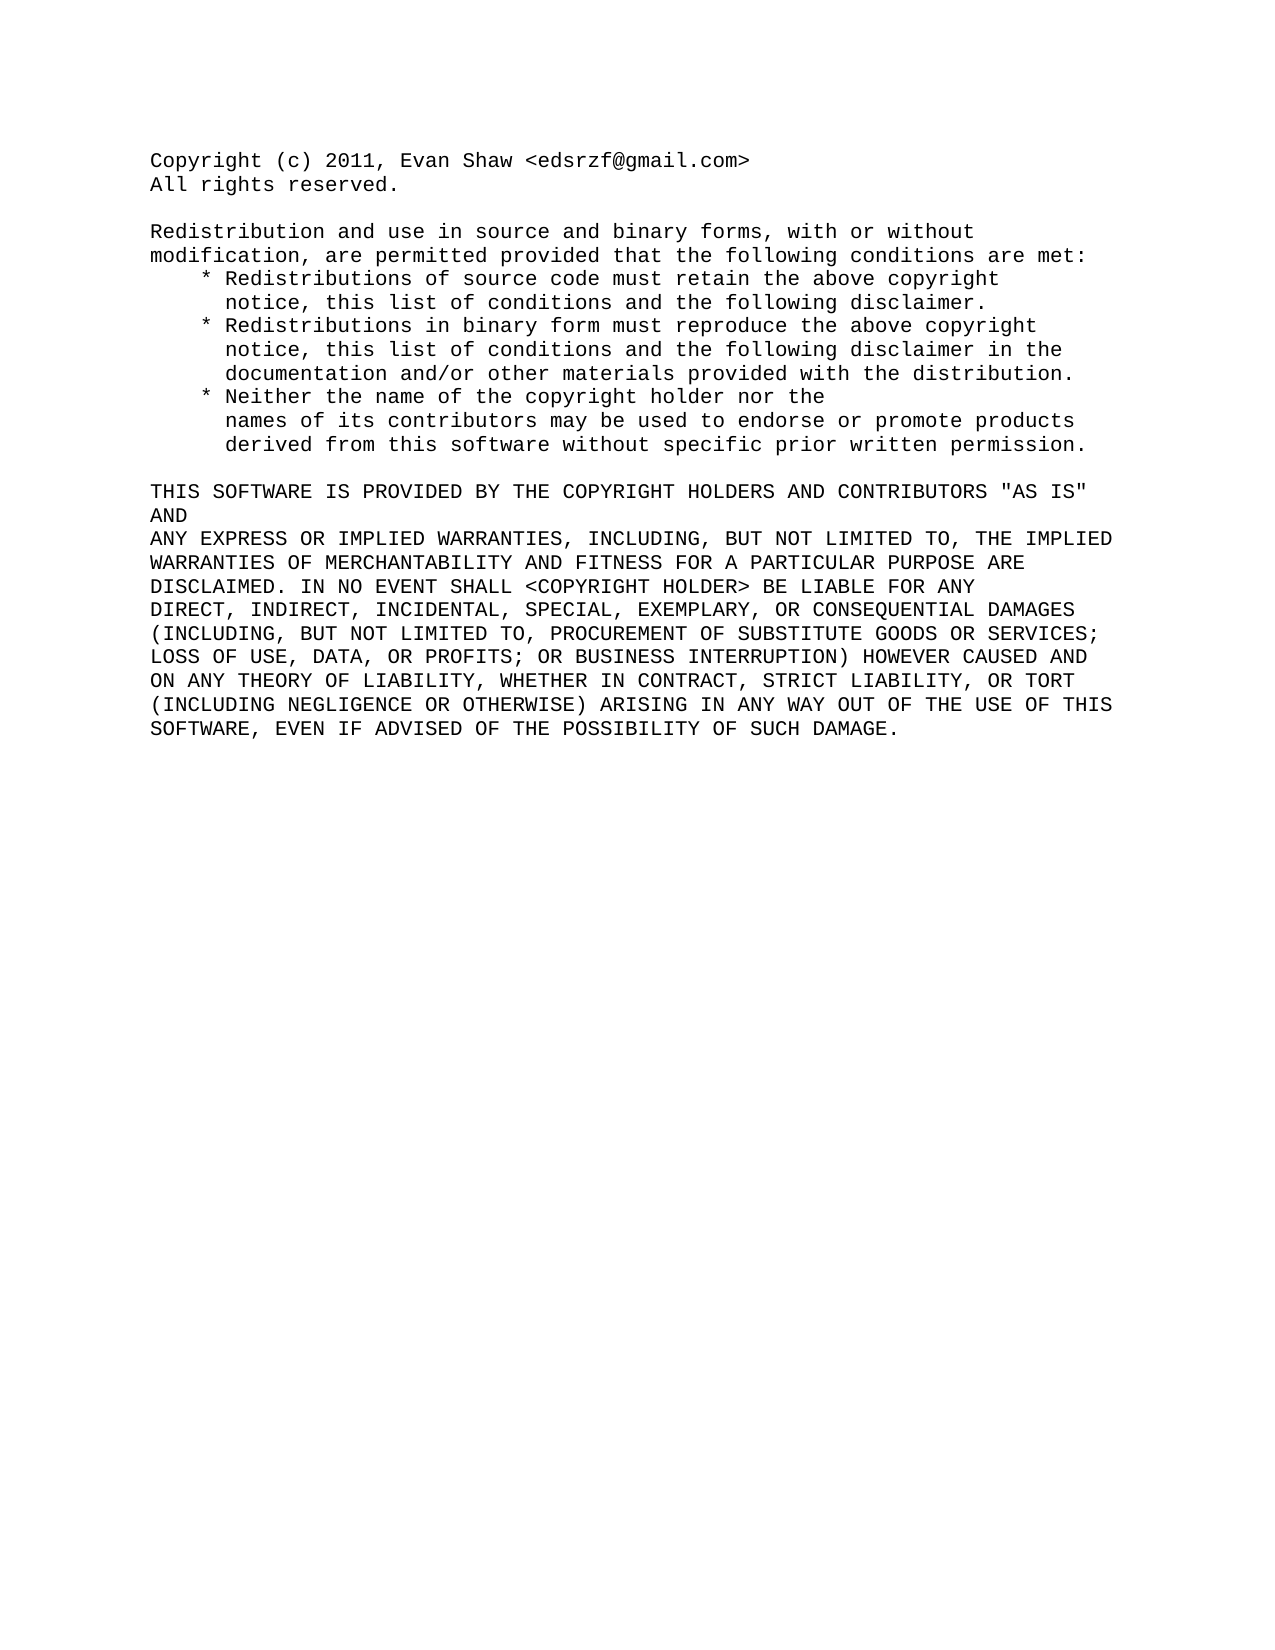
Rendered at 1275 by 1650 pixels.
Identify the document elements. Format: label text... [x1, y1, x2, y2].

text DISCLAIMED. IN NO EVENT SHALL <COPYRIGHT HOLDER> BE LIABLE FOR ANY [150, 576, 1125, 599]
text All rights reserved. [150, 174, 1125, 197]
text * Redistributions in binary form must reproduce the above copyright [150, 316, 1125, 339]
text notice, this list of conditions and the following disclaimer. [150, 292, 1125, 316]
text modification, are permitted provided that the following conditions are met: [150, 244, 1125, 268]
text DIRECT, INDIRECT, INCIDENTAL, SPECIAL, EXEMPLARY, OR CONSEQUENTIAL DAMAGES [150, 599, 1125, 623]
text derived from this software without specific prior written permission. [150, 434, 1125, 457]
text LOSS OF USE, DATA, OR PROFITS; OR BUSINESS INTERRUPTION) HOWEVER CAUSED AND [150, 647, 1125, 670]
text Redistribution and use in source and binary forms, with or without [150, 221, 1125, 244]
text ANY EXPRESS OR IMPLIED WARRANTIES, INCLUDING, BUT NOT LIMITED TO, THE IMPLIED [150, 528, 1125, 552]
text THIS SOFTWARE IS PROVIDED BY THE COPYRIGHT HOLDERS AND CONTRIBUTORS "AS IS" AND [150, 481, 1125, 528]
text documentation and/or other materials provided with the distribution. [150, 363, 1125, 386]
text (INCLUDING, BUT NOT LIMITED TO, PROCUREMENT OF SUBSTITUTE GOODS OR SERVICES; [150, 623, 1125, 647]
text (INCLUDING NEGLIGENCE OR OTHERWISE) ARISING IN ANY WAY OUT OF THE USE OF THIS [150, 694, 1125, 717]
text * Redistributions of source code must retain the above copyright [150, 268, 1125, 292]
text * Neither the name of the copyright holder nor the [150, 386, 1125, 410]
text Copyright (c) 2011, Evan Shaw <edsrzf@gmail.com> [150, 150, 1125, 174]
text WARRANTIES OF MERCHANTABILITY AND FITNESS FOR A PARTICULAR PURPOSE ARE [150, 552, 1125, 576]
text notice, this list of conditions and the following disclaimer in the [150, 339, 1125, 363]
text SOFTWARE, EVEN IF ADVISED OF THE POSSIBILITY OF SUCH DAMAGE. [150, 717, 1125, 741]
text ON ANY THEORY OF LIABILITY, WHETHER IN CONTRACT, STRICT LIABILITY, OR TORT [150, 670, 1125, 694]
text names of its contributors may be used to endorse or promote products [150, 410, 1125, 434]
